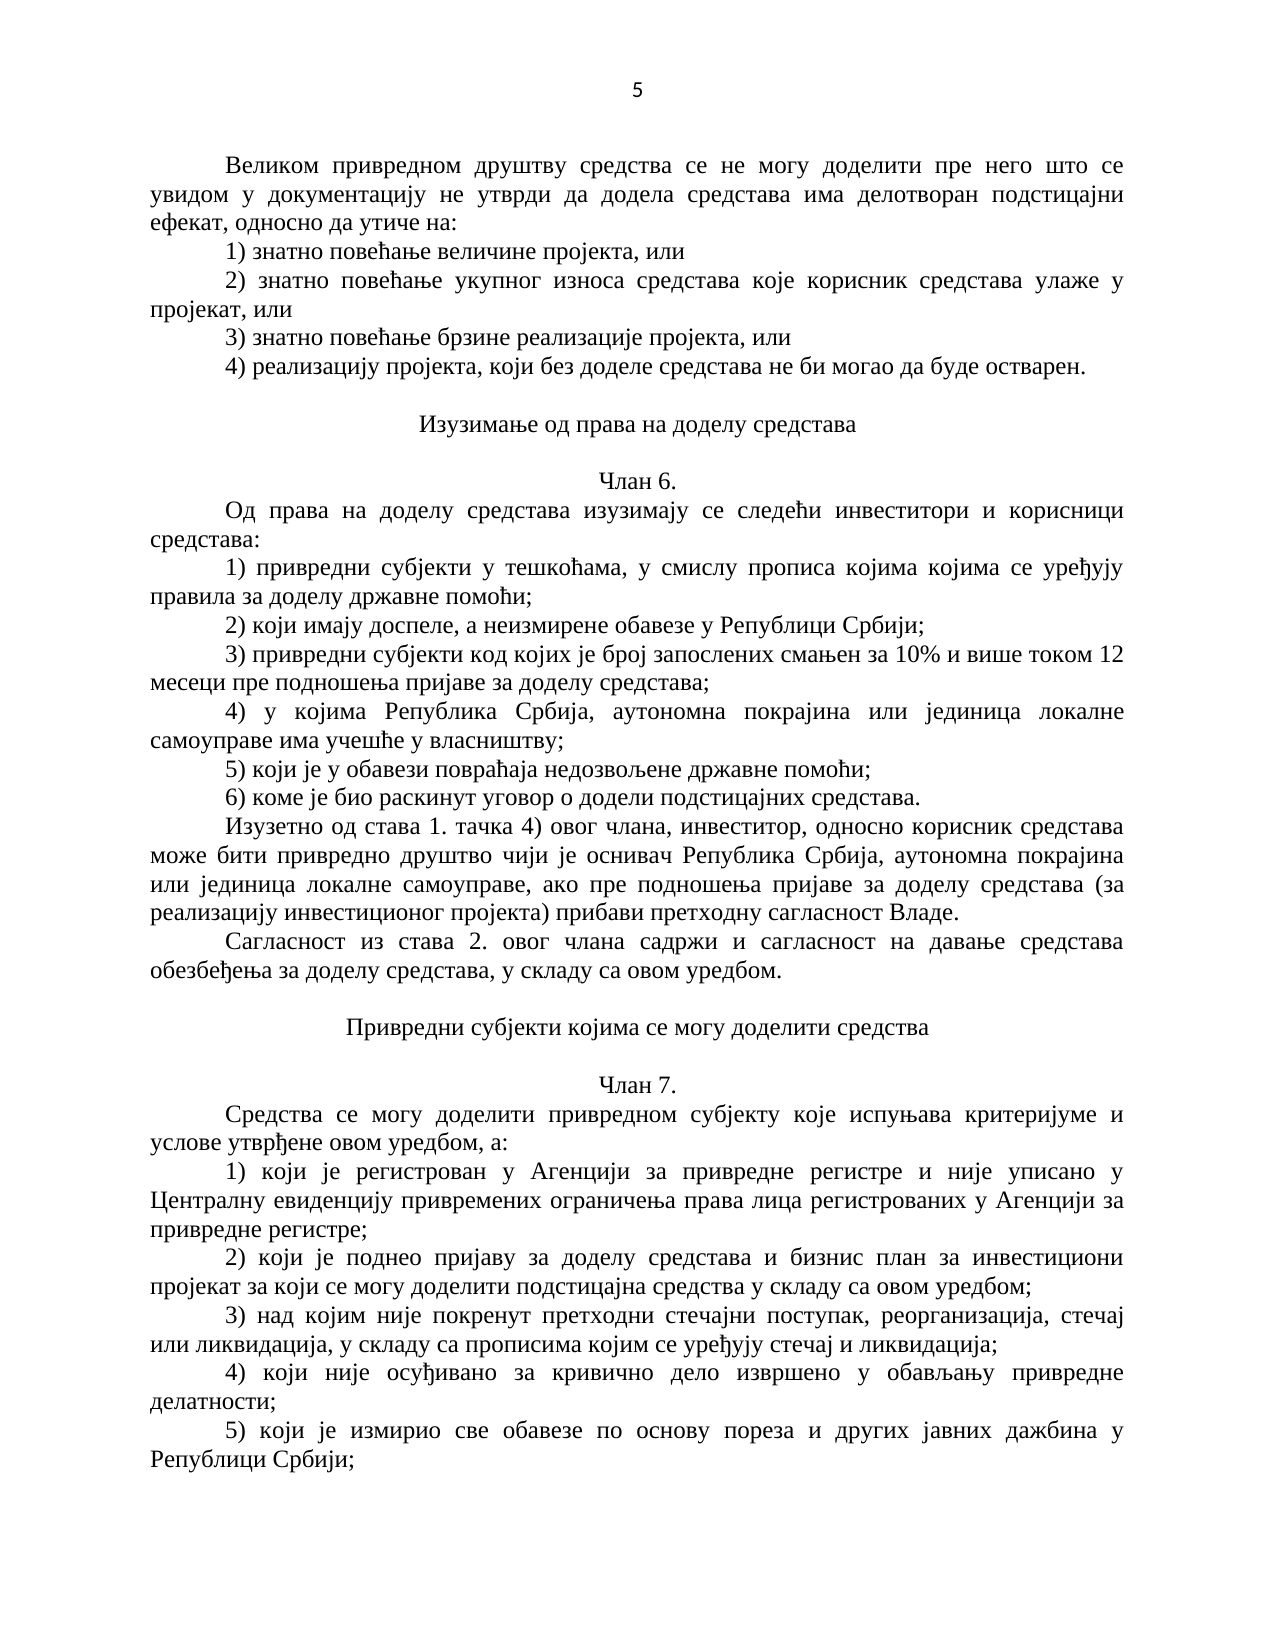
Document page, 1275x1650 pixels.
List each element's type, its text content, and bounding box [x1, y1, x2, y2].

text 2) који имају доспеле, а неизмирене обавезе у Републици Србији; [150, 610, 1125, 639]
text 2) знатно повећање укупног износа средстава које корисник средстава улаже у пројекат, или [150, 265, 1125, 322]
text 4) реализацију пројекта, који без доделе средстава не би могао да буде остварен. [150, 351, 1125, 380]
text 1) привредни субјекти у тешкоћама, у смислу прописа којима којима се уређују правила за доделу државне помоћи; [150, 552, 1125, 610]
text Од права на доделу средстава изузимају се следећи инвеститори и корисници средстава: [150, 495, 1125, 552]
text 4) који није осуђивано за кривично дело извршено у обављању привредне делатности; [150, 1357, 1125, 1415]
text Члан 6. [150, 466, 1125, 495]
text 1) знатно повећање величине пројекта, или [150, 236, 1125, 265]
text 5) који је измирио све обавезе по основу пореза и других јавних дажбина у Републици Србији; [150, 1415, 1125, 1472]
text 3) привредни субјекти код којих је број запослених смањен за 10% и више током 12 месеци пре подношења пријаве за доделу средстава; [150, 639, 1125, 696]
text 1) који је регистрован у Агенцији за привредне регистре и није уписано у Централну евиденцију привремених ограничења права лица регистрованих у Агенцији за привредне регистре; [150, 1156, 1125, 1242]
text 2) који је поднео пријаву за доделу средстава и бизнис план за инвестициони пројекат за који се могу доделити подстицајна средства у складу са овом уредбом; [150, 1242, 1125, 1300]
text 3) над којим није покренут претходни стечајни поступак, реорганизација, стечај или ликвидација, у складу са прописима којим се уређују стечај и ликвидација; [150, 1300, 1125, 1357]
text Привредни субјекти којима се могу доделити средства [150, 1012, 1125, 1041]
text Средства се могу доделити привредном субјекту које испуњава критеријуме и услове утврђене овом уредбом, а: [150, 1099, 1125, 1156]
text Изузимање од права на доделу средстава [150, 409, 1125, 437]
text 5) који је у обавези повраћаја недозвољене државне помоћи; [150, 754, 1125, 782]
text Члан 7. [150, 1070, 1125, 1099]
text Изузетно од става 1. тачка 4) овог члана, инвеститор, односно корисник средстава може бити привредно друштво чији је оснивач Република Србија, аутономна покрајина или јединица локалне самоуправе, ако пре подношења пријаве за доделу средстава (за реализацију инвестиционог пројекта) прибави претходну сагласност Владе. [150, 811, 1125, 926]
text 6) коме је био раскинут уговор о додели подстицајних средстава. [150, 782, 1125, 811]
text 4) у којима Република Србија, аутономна покрајина или јединица локалне самоуправе има учешће у власништву; [150, 696, 1125, 754]
text Сагласност из става 2. овог члана садржи и сагласност на давање средстава обезбеђења за доделу средстава, у складу са овом уредбом. [150, 926, 1125, 984]
text 3) знатно повећање брзине реализације пројекта, или [150, 322, 1125, 351]
text Великом привредном друштву средства се не могу доделити пре него што се увидом у документацију не утврди да додела средстава има делотворан подстицајни ефекат, односно да утиче на: [150, 150, 1125, 236]
